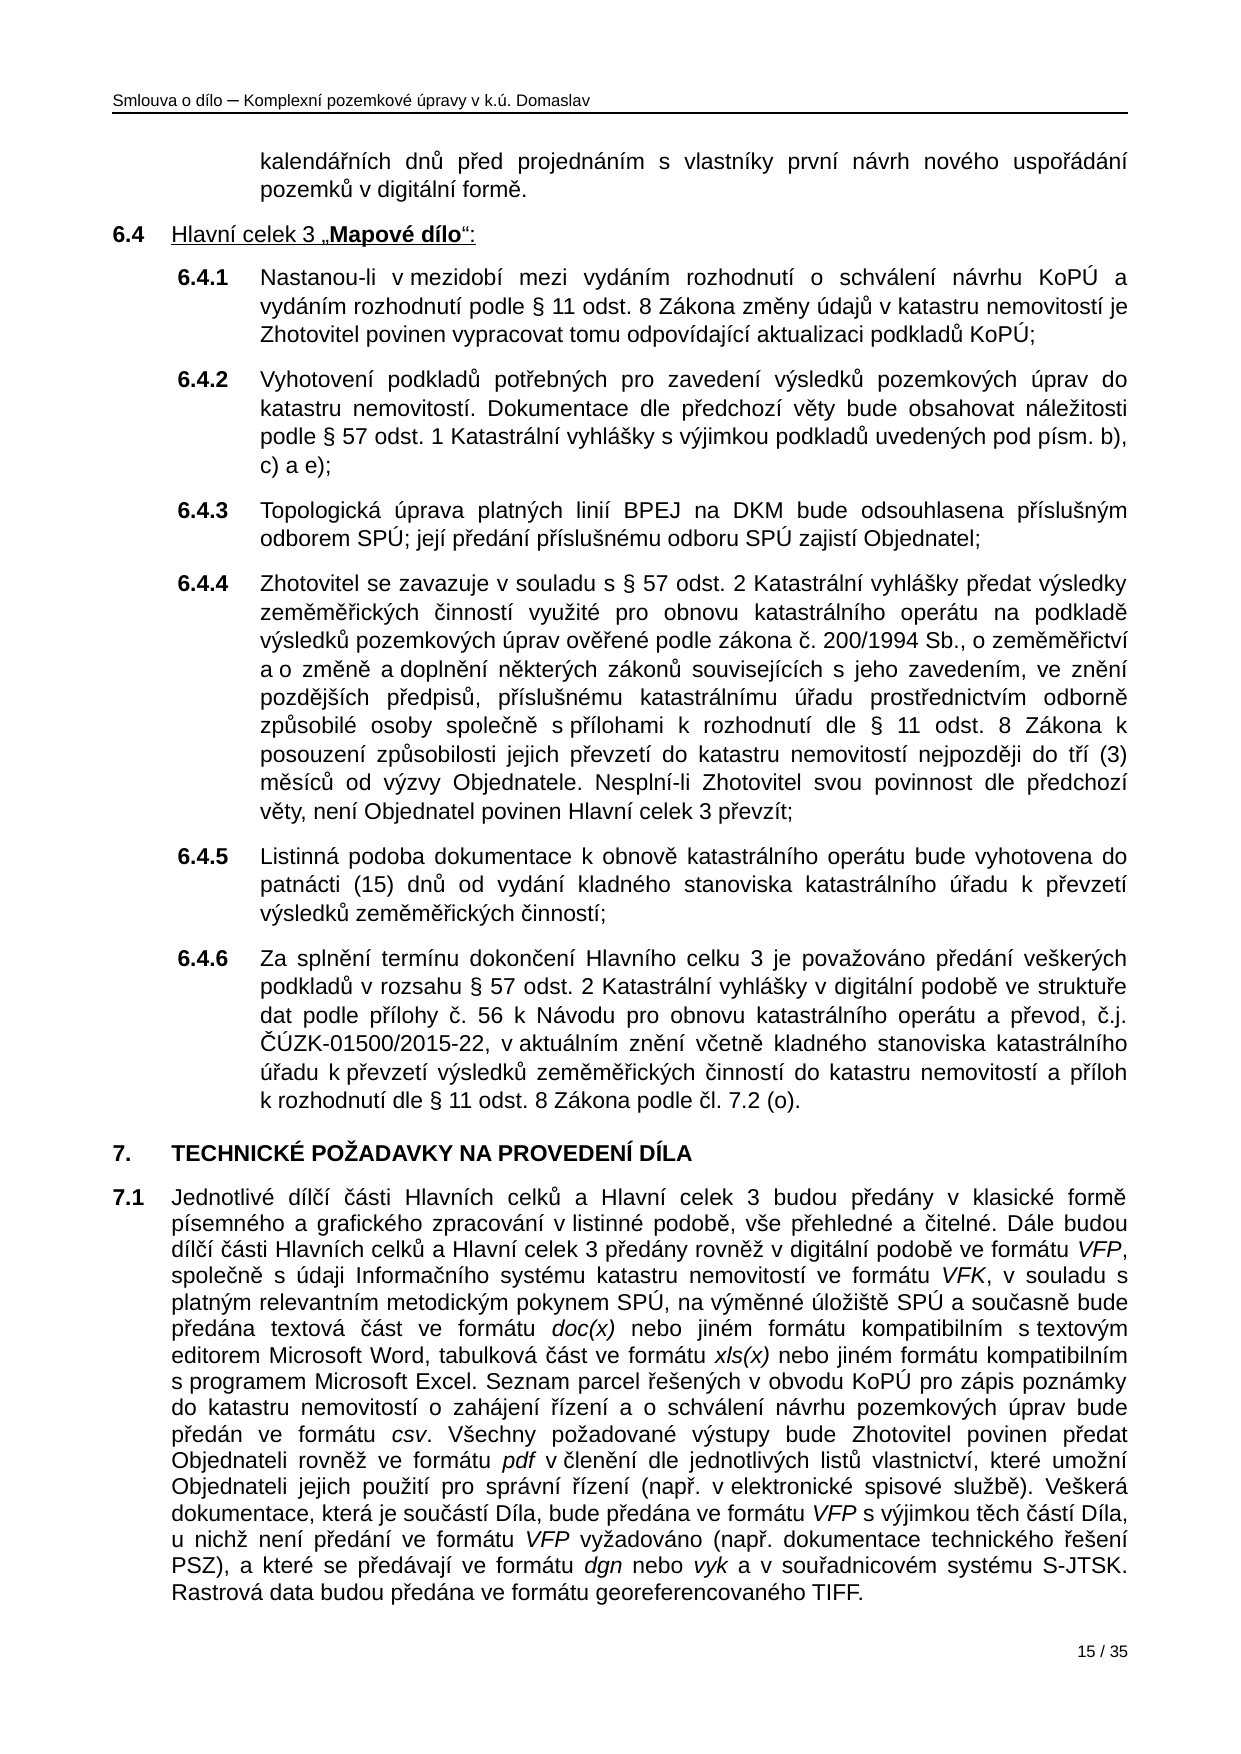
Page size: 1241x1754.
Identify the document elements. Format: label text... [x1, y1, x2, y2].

text Vyhotovení podkladů potřebných pro zavedení výsledků pozemkových úprav do katastru nemovitostí. Dokumentace dle předchozí věty bude obsahovat náležitosti podle § 57 odst. 1 Katastrální vyhlášky s výjimkou podkladů uvedených pod písm. b), c) a e); [177, 366, 1128, 478]
text Zhotovitel se zavazuje v souladu s § 57 odst. 2 Katastrální vyhlášky předat výsledky zeměměřických činností využité pro obnovu katastrálního operátu na podkladě výsledků pozemkových úprav ověřené podle zákona č. 200/1994 Sb., o zeměměřictví a o změně a doplnění některých zákonů souvisejících s jeho zavedením, ve znění pozdějších předpisů, příslušnému katastrálnímu úřadu prostřednictvím odborně způsobilé osoby společně s přílohami k rozhodnutí dle § 11 odst. 8 Zákona k posouzení způsobilosti jejich převzetí do katastru nemovitostí nejpozději do tří (3) měsíců od výzvy Objednatele. Nesplní-li Zhotovitel svou povinnost dle předchozí věty, není Objednatel povinen Hlavní celek 3 převzít; [177, 570, 1128, 824]
text Jednotlivé dílčí části Hlavních celků a Hlavní celek 3 budou předány v klasické formě písemného a grafického zpracování v listinné podobě, vše přehledné a čitelné. Dále budou dílčí části Hlavních celků a Hlavní celek 3 předány rovněž v digitální podobě ve formátu VFP, společně s údaji Informačního systému katastru nemovitostí ve formátu VFK, v souladu s platným relevantním metodickým pokynem SPÚ, na výměnné úložiště SPÚ a současně bude předána textová část ve formátu doc(x) nebo jiném formátu kompatibilním s textovým editorem Microsoft Word, tabulková část ve formátu xls(x) nebo jiném formátu kompatibilním s programem Microsoft Excel. Seznam parcel řešených v obvodu KoPÚ pro zápis poznámky do katastru nemovitostí o zahájení řízení a o schválení návrhu pozemkových úprav bude předán ve formátu csv. Všechny požadované výstupy bude Zhotovitel povinen předat Objednateli rovněž ve formátu pdf v členění dle jednotlivých listů vlastnictví, které umožní Objednateli jejich použití pro správní řízení (např. v elektronické spisové službě). Veškerá dokumentace, která je součástí Díla, bude předána ve formátu VFP s výjimkou těch částí Díla, u nichž není předání ve formátu VFP vyžadováno (např. dokumentace technického řešení PSZ), a které se předávají ve formátu dgn nebo vyk a v souřadnicovém systému S-JTSK. Rastrová data budou předána ve formátu georeferencovaného TIFF. [112, 1183, 1128, 1605]
text Hlavní celek 3 „Mapové dílo“: [112, 221, 1128, 248]
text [177, 148, 1128, 202]
text Za splnění termínu dokončení Hlavního celku 3 je považováno předání veškerých podkladů v rozsahu § 57 odst. 2 Katastrální vyhlášky v digitální podobě ve struktuře dat podle přílohy č. 56 k Návodu pro obnovu katastrálního operátu a převod, č.j. ČÚZK-01500/2015-22, v aktuálním znění včetně kladného stanoviska katastrálního úřadu k převzetí výsledků zeměměřických činností do katastru nemovitostí a příloh k rozhodnutí dle § 11 odst. 8 Zákona podle čl. 7.2 (o). [177, 945, 1128, 1113]
text Listinná podoba dokumentace k obnově katastrálního operátu bude vyhotovena do patnácti (15) dnů od vydání kladného stanoviska katastrálního úřadu k převzetí výsledků zeměměřických činností; [177, 843, 1128, 926]
text Topologická úprava platných linií BPEJ na DKM bude odsouhlasena příslušným odborem SPÚ; její předání příslušnému odboru SPÚ zajistí Objednatel; [177, 497, 1128, 551]
text Technické požadavky na provedení díla [112, 1140, 1128, 1167]
text Nastanou-li v mezidobí mezi vydáním rozhodnutí o schválení návrhu KoPÚ a vydáním rozhodnutí podle § 11 odst. 8 Zákona změny údajů v katastru nemovitostí je Zhotovitel povinen vypracovat tomu odpovídající aktualizaci podkladů KoPÚ; [177, 264, 1128, 347]
